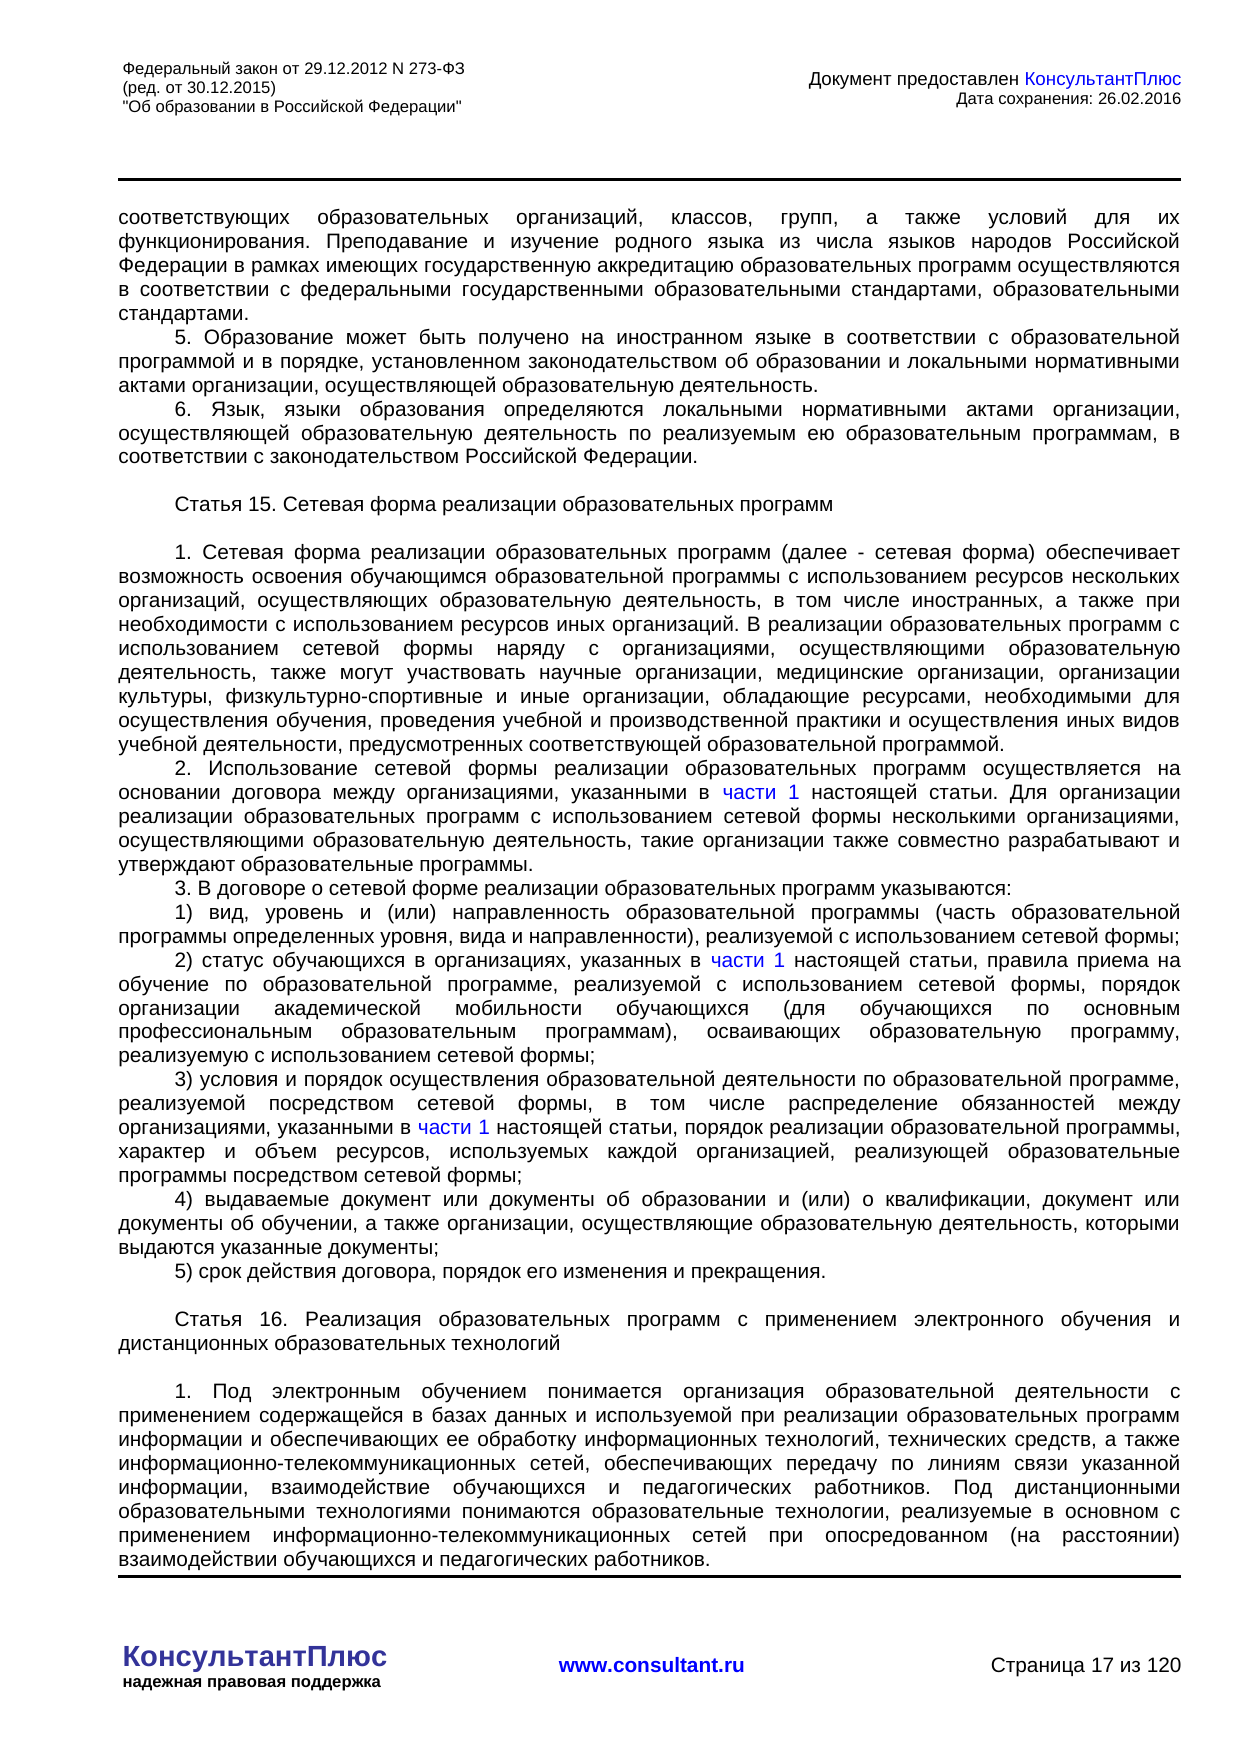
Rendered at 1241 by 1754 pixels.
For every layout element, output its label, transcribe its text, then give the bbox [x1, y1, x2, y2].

text 1) вид, уровень и (или) направленность образовательной программы (часть образовательной программы определенных уровня, вида и направленности), реализуемой с использованием сетевой формы; [118, 899, 1181, 947]
text 1. Сетевая форма реализации образовательных программ (далее - сетевая форма) обеспечивает возможность освоения обучающимся образовательной программы с использованием ресурсов нескольких организаций, осуществляющих образовательную деятельность, в том числе иностранных, а также при необходимости с использованием ресурсов иных организаций. В реализации образовательных программ с использованием сетевой формы наряду с организациями, осуществляющими образовательную деятельность, также могут участвовать научные организации, медицинские организации, организации культуры, физкультурно-спортивные и иные организации, обладающие ресурсами, необходимыми для осуществления обучения, проведения учебной и производственной практики и осуществления иных видов учебной деятельности, предусмотренных соответствующей образовательной программой. [118, 540, 1181, 756]
text 5) срок действия договора, порядок его изменения и прекращения. [118, 1259, 1181, 1283]
text Статья 15. Сетевая форма реализации образовательных программ [118, 492, 1181, 516]
text Статья 16. Реализация образовательных программ с применением электронного обучения и дистанционных образовательных технологий [118, 1307, 1181, 1355]
text 5. Образование может быть получено на иностранном языке в соответствии с образовательной программой и в порядке, установленном законодательством об образовании и локальными нормативными актами организации, осуществляющей образовательную деятельность. [118, 324, 1181, 396]
text 4) выдаваемые документ или документы об образовании и (или) о квалификации, документ или документы об обучении, а также организации, осуществляющие образовательную деятельность, которыми выдаются указанные документы; [118, 1187, 1181, 1259]
text 3. В договоре о сетевой форме реализации образовательных программ указываются: [118, 876, 1181, 899]
text 2. Использование сетевой формы реализации образовательных программ осуществляется на основании договора между организациями, указанными в части 1 настоящей статьи. Для организации реализации образовательных программ с использованием сетевой формы несколькими организациями, осуществляющими образовательную деятельность, такие организации также совместно разрабатывают и утверждают образовательные программы. [118, 756, 1181, 876]
text 3) условия и порядок осуществления образовательной деятельности по образовательной программе, реализуемой посредством сетевой формы, в том числе распределение обязанностей между организациями, указанными в части 1 настоящей статьи, порядок реализации образовательной программы, характер и объем ресурсов, используемых каждой организацией, реализующей образовательные программы посредством сетевой формы; [118, 1067, 1181, 1187]
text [118, 205, 1181, 324]
text 2) статус обучающихся в организациях, указанных в части 1 настоящей статьи, правила приема на обучение по образовательной программе, реализуемой с использованием сетевой формы, порядок организации академической мобильности обучающихся (для обучающихся по основным профессиональным образовательным программам), осваивающих образовательную программу, реализуемую с использованием сетевой формы; [118, 947, 1181, 1067]
text 1. Под электронным обучением понимается организация образовательной деятельности с применением содержащейся в базах данных и используемой при реализации образовательных программ информации и обеспечивающих ее обработку информационных технологий, технических средств, а также информационно-телекоммуникационных сетей, обеспечивающих передачу по линиям связи указанной информации, взаимодействие обучающихся и педагогических работников. Под дистанционными образовательными технологиями понимаются образовательные технологии, реализуемые в основном с применением информационно-телекоммуникационных сетей при опосредованном (на расстоянии) взаимодействии обучающихся и педагогических работников. [118, 1379, 1181, 1570]
text 6. Язык, языки образования определяются локальными нормативными актами организации, осуществляющей образовательную деятельность по реализуемым ею образовательным программам, в соответствии с законодательством Российской Федерации. [118, 396, 1181, 468]
